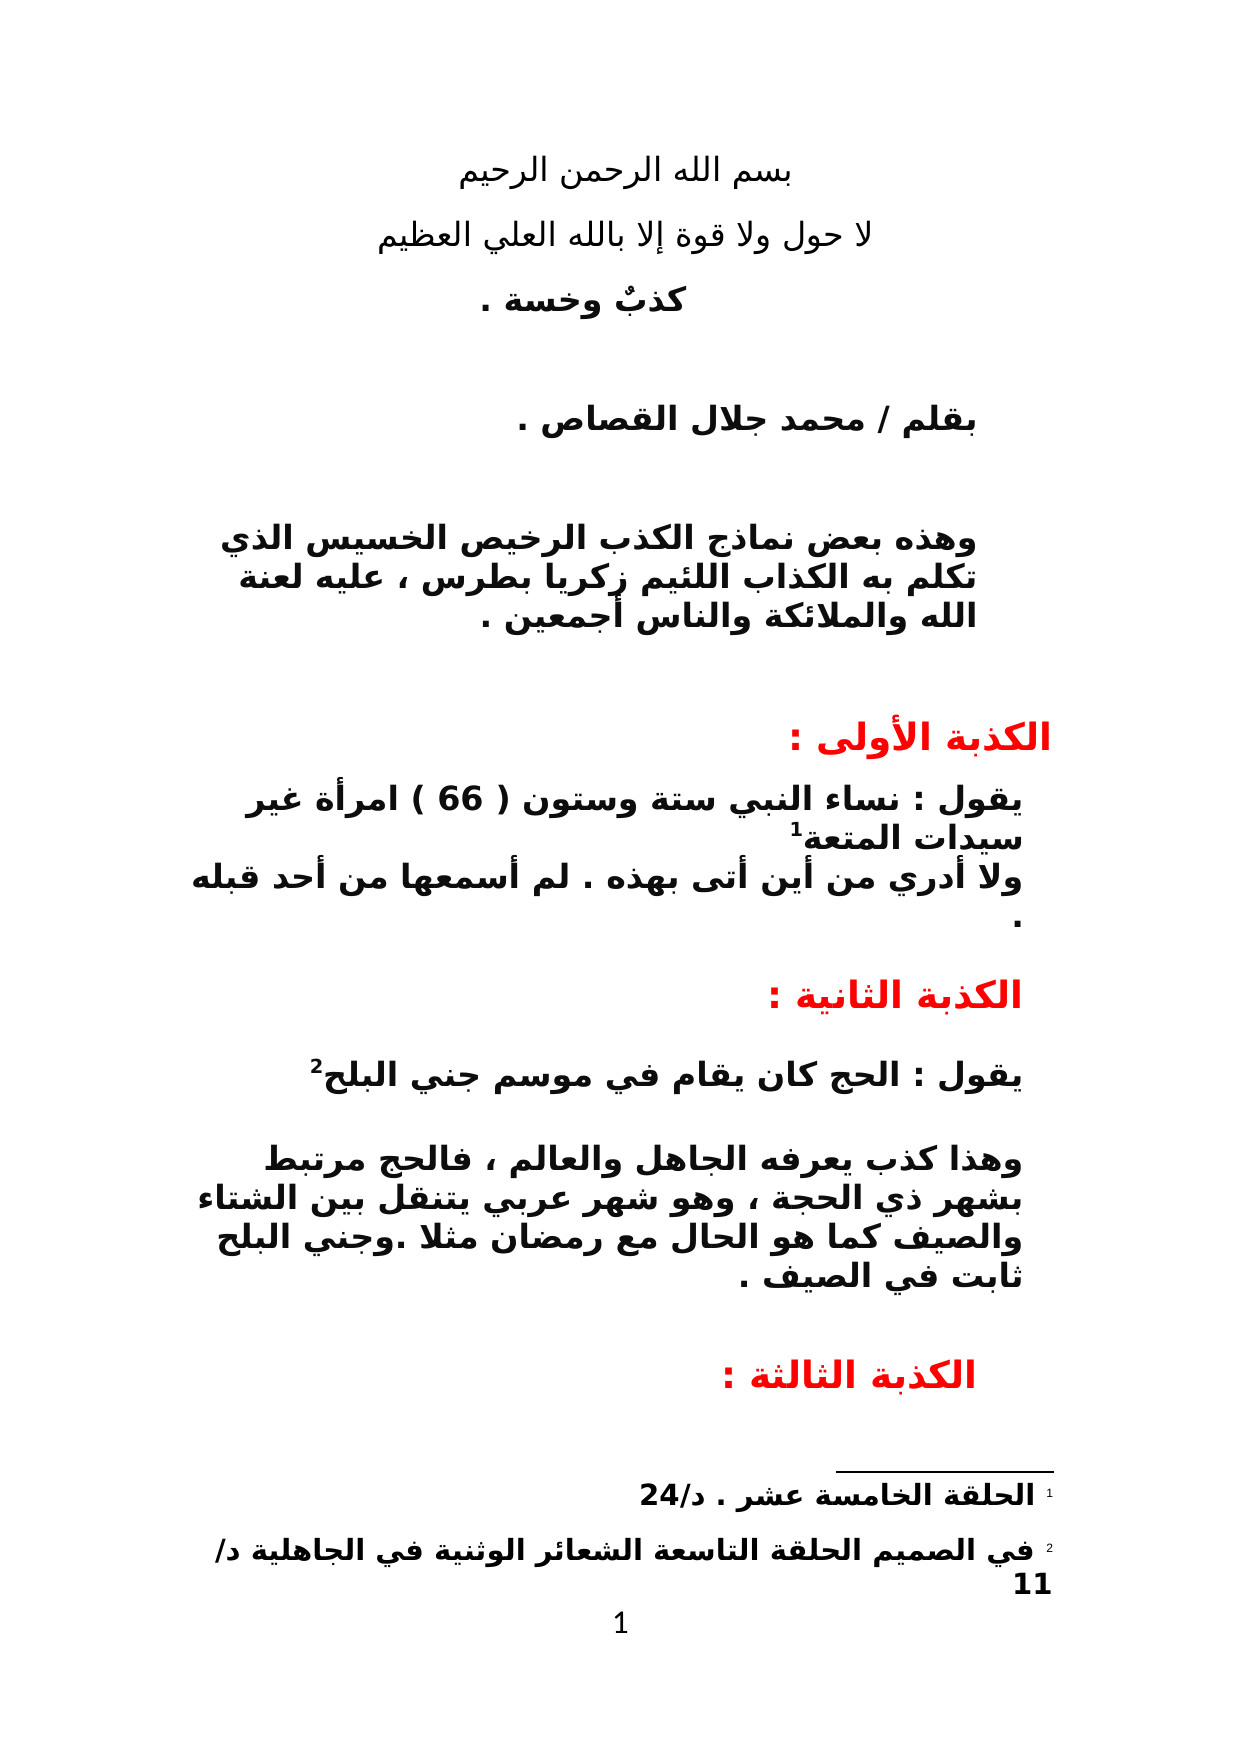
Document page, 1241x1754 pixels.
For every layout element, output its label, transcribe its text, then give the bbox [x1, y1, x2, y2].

text بقلم / محمد جلال القصاص . [187, 400, 978, 438]
text يقول : نساء النبي ستة وستون ( 66 ) امرأة غير سيدات المتعة [189, 779, 1024, 857]
text ولا أدري من أين أتى بهذه . لم أسمعها من أحد قبله . [189, 857, 1024, 935]
text الكذبة الأولى : [187, 715, 1053, 759]
text يقول : الحج كان يقام في موسم جني البلح [189, 1055, 1024, 1094]
text كذبٌ وخسة . [187, 281, 978, 320]
text بسم الله الرحمن الرحيم [187, 150, 1053, 189]
text وهذا كذب يعرفه الجاهل والعالم ، فالحج مرتبط بشهر ذي الحجة ، وهو شهر عربي يتنقل بين الشتاء والصيف كما هو الحال مع رمضان مثلا .وجني البلح ثابت في الصيف . [189, 1139, 1024, 1295]
text وهذه بعض نماذج الكذب الرخيص الخسيس الذي تكلم به الكذاب اللئيم زكريا بطرس ، عليه لعنة الله والملائكة والناس أجمعين . [187, 518, 978, 635]
text الكذبة الثالثة : [187, 1354, 978, 1398]
text لا حول ولا قوة إلا بالله العلي العظيم [187, 215, 1053, 254]
text الكذبة الثانية : [189, 973, 1024, 1017]
